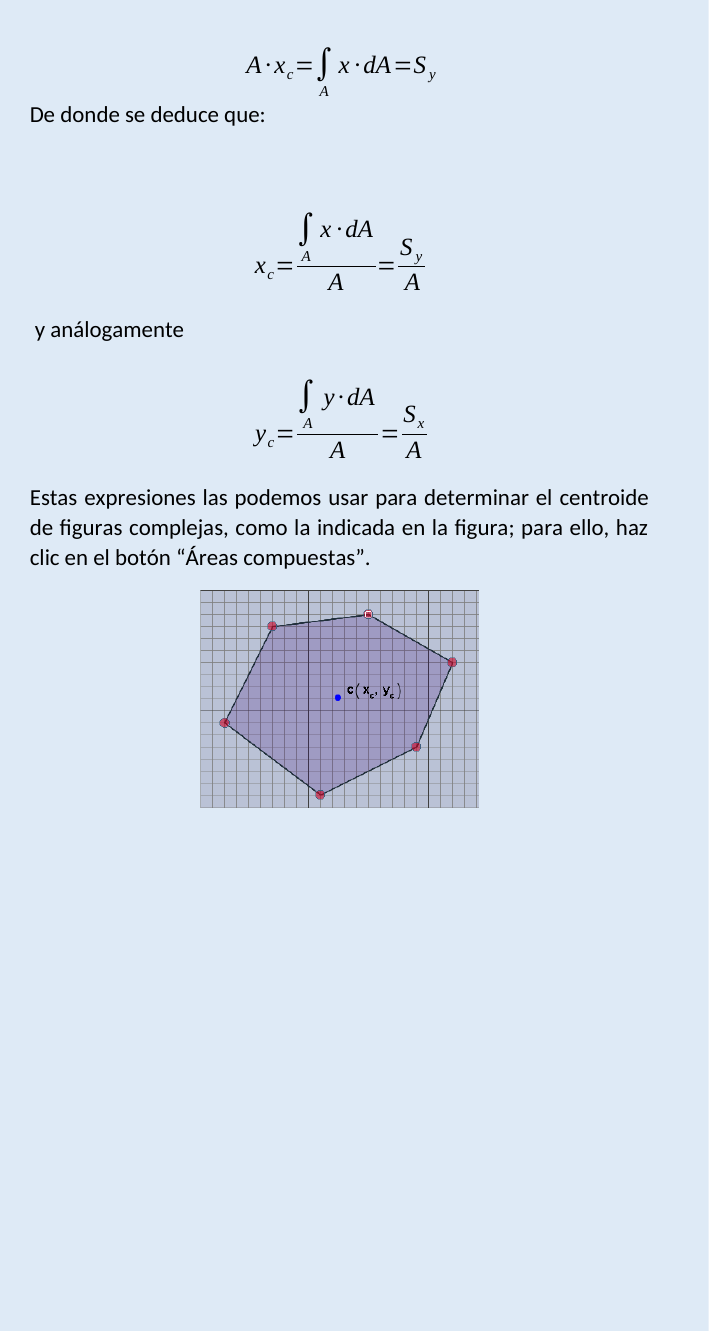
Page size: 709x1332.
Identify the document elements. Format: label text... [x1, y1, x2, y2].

text Estas expresiones las podemos usar para determinar el centroide de figuras complejas, como la indicada en la figura; para ello, haz clic en el botón “Áreas compuestas”. [29, 483, 650, 571]
text y análogamente [29, 315, 650, 343]
text De donde se deduce que: [29, 100, 650, 128]
picture [200, 590, 479, 808]
